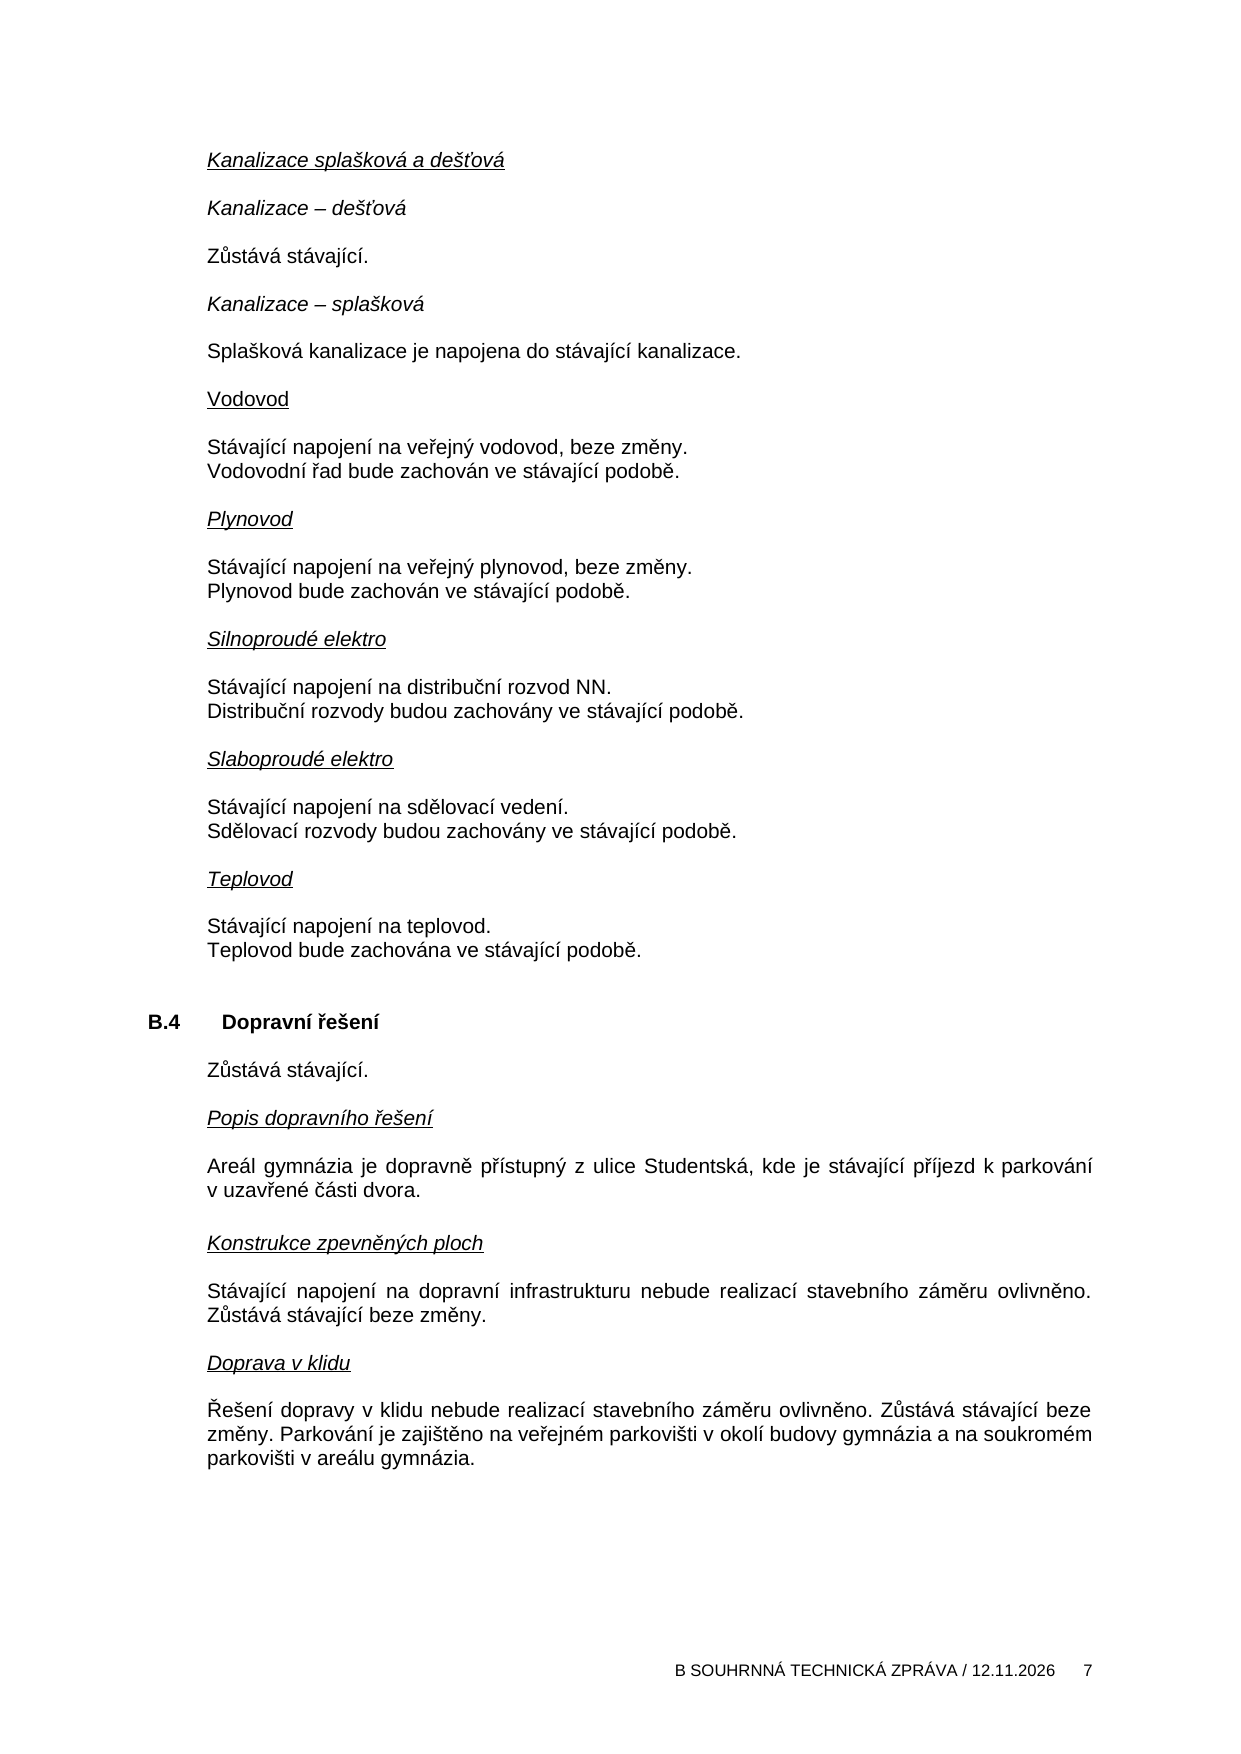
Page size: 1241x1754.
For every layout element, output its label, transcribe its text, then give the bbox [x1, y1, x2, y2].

text Zůstává stávající. [148, 243, 1092, 267]
text Kanalizace – splašková [148, 291, 1092, 315]
text Sdělovací rozvody budou zachovány ve stávající podobě. [207, 818, 1092, 842]
text Zůstává stávající. [148, 1058, 1092, 1082]
text Splašková kanalizace je napojena do stávající kanalizace. [148, 339, 1092, 363]
text Stávající napojení na veřejný vodovod, beze změny. [207, 435, 1092, 459]
text Kanalizace – dešťová [148, 196, 1092, 219]
text Stávající napojení na veřejný plynovod, beze změny. [207, 555, 1092, 579]
text Konstrukce zpevněných ploch [207, 1231, 1093, 1254]
text Stávající napojení na distribuční rozvod NN. [207, 675, 1092, 699]
text Plynovod bude zachován ve stávající podobě. [207, 579, 1092, 603]
text Stávající napojení na dopravní infrastrukturu nebude realizací stavebního záměru ovlivněno. Zůstává stávající beze změny. [207, 1278, 1092, 1326]
text Doprava v klidu [207, 1350, 1093, 1374]
text Teplovod [207, 866, 1092, 890]
text Popis dopravního řešení [207, 1106, 1093, 1130]
text Areál gymnázia je dopravně přístupný z ulice Studentská, kde je stávající příjezd k parkování v uzavřené části dvora. [207, 1154, 1092, 1202]
text Stávající napojení na teplovod. [207, 914, 1092, 938]
text Teplovod bude zachována ve stávající podobě. [207, 938, 1092, 962]
text Řešení dopravy v klidu nebude realizací stavebního záměru ovlivněno. Zůstává stávající beze změny. Parkování je zajištěno na veřejném parkovišti v okolí budovy gymnázia a na soukromém parkovišti v areálu gymnázia. [207, 1398, 1092, 1470]
text Plynovod [207, 507, 1092, 531]
list Dopravní řešení [148, 1010, 974, 1034]
text Vodovod [207, 387, 1092, 411]
text Distribuční rozvody budou zachovány ve stávající podobě. [207, 699, 1092, 723]
text Stávající napojení na sdělovací vedení. [207, 794, 1092, 818]
text Kanalizace splašková a dešťová [207, 148, 1092, 172]
text Silnoproudé elektro [207, 627, 1092, 651]
text Slaboproudé elektro [207, 747, 1092, 771]
text Vodovodní řad bude zachován ve stávající podobě. [207, 459, 1092, 483]
